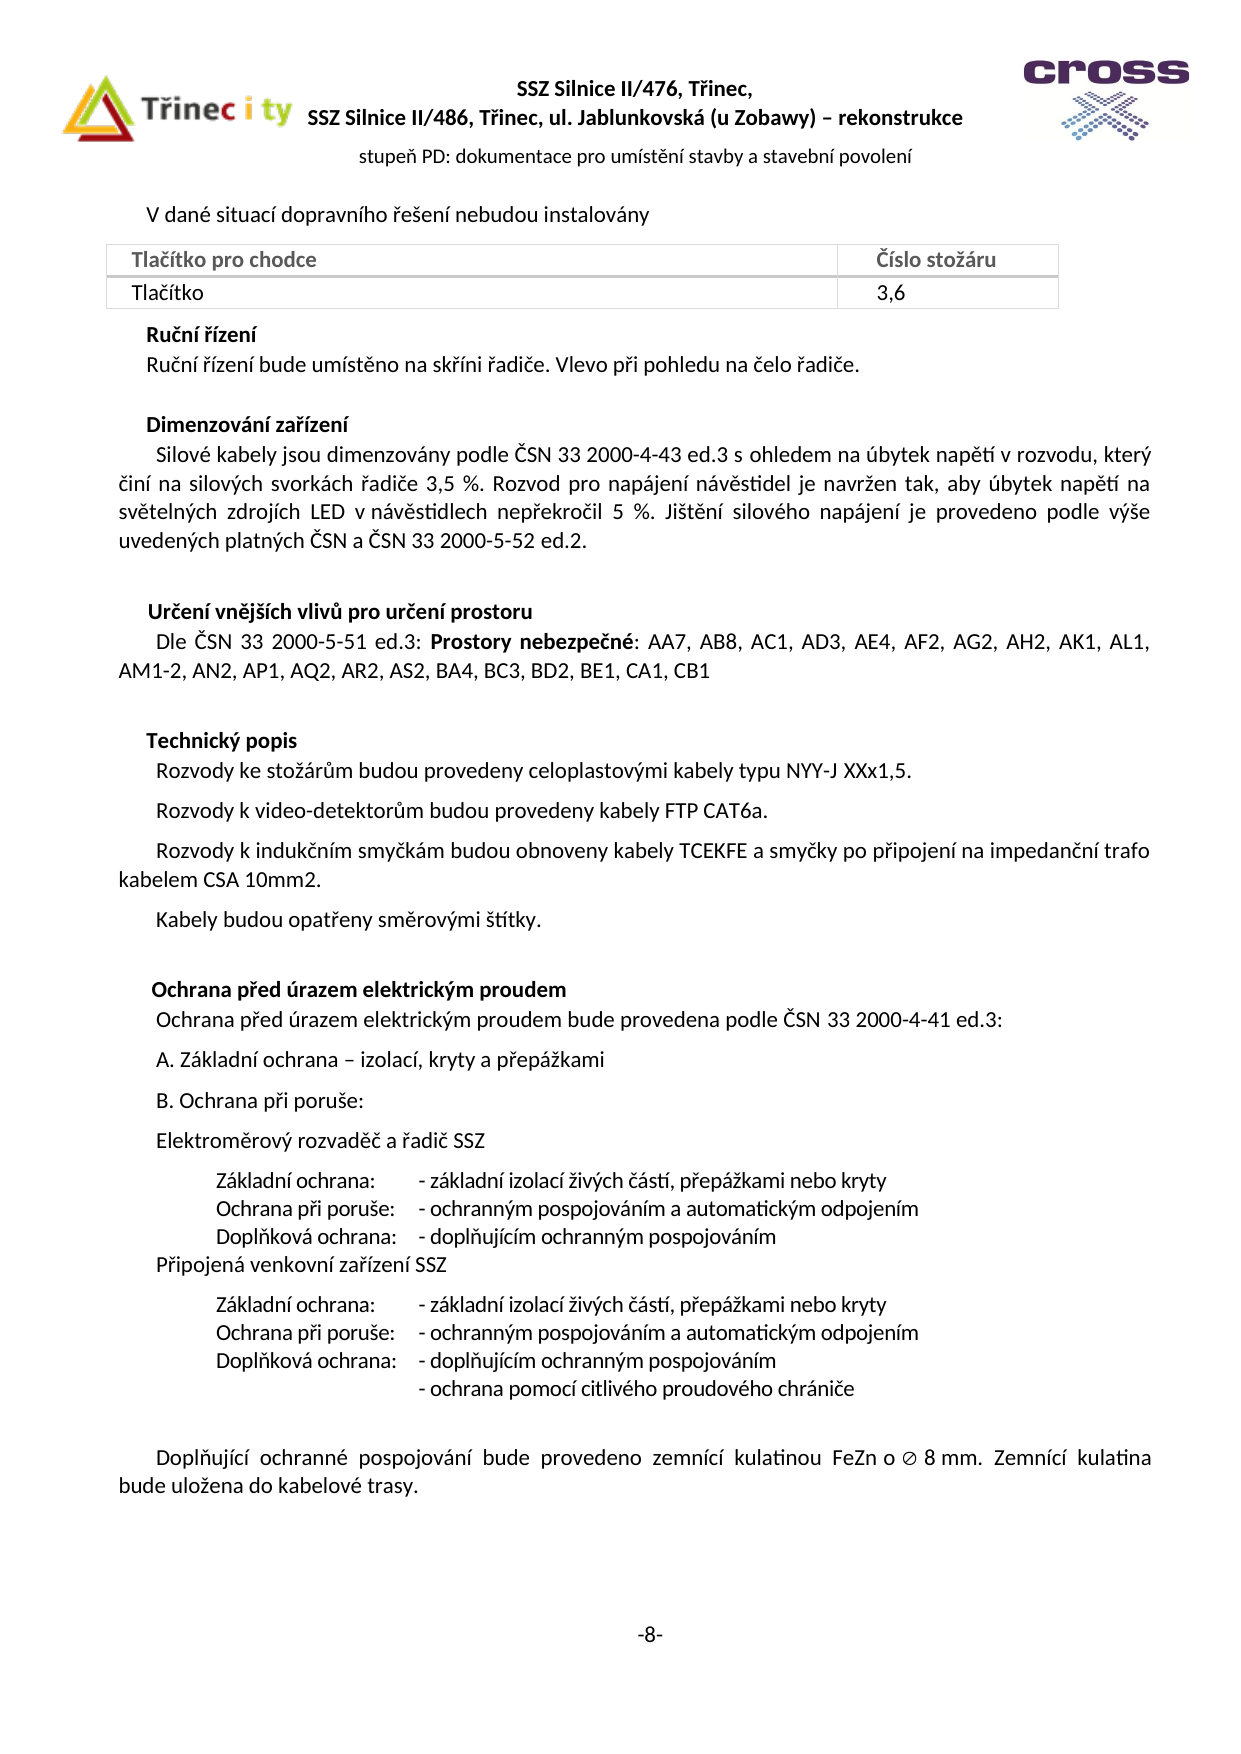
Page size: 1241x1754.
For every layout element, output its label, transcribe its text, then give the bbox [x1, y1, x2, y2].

text V dané situací dopravního řešení nebudou instalovány [146, 200, 1153, 228]
text Základní ochrana: - základní izolací živých částí, přepážkami nebo kryty [177, 1166, 1153, 1194]
table_cell 3,6 [838, 278, 1058, 308]
table_header Tlačítko pro chodce [107, 245, 837, 275]
table_cell Tlačítko [107, 278, 837, 308]
picture [1023, 60, 1190, 141]
text Kabely budou opatřeny směrovými štítky. [118, 905, 1152, 933]
text - ochrana pomocí citlivého proudového chrániče [177, 1374, 1153, 1402]
text Doplňující ochranné pospojování bude provedeno zemnící kulatinou FeZn o  8 mm. Zemnící kulatina bude uložena do kabelové trasy. [118, 1443, 1152, 1499]
text Doplňková ochrana: - doplňujícím ochranným pospojováním [177, 1346, 1153, 1374]
text Rozvody ke stožárům budou provedeny celoplastovými kabely typu NYY-J XXx1,5. [118, 756, 1152, 784]
text Doplňková ochrana: - doplňujícím ochranným pospojováním [177, 1222, 1153, 1250]
text Dle ČSN 33 2000-5-51 ed.3: Prostory nebezpečné: AA7, AB8, AC1, AD3, AE4, AF2, AG2, AH2, AK1, AL1, AM1-2, AN2, AP1, AQ2, AR2, AS2, BA4, BC3, BD2, BE1, CA1, CB1 [118, 627, 1152, 684]
text Elektroměrový rozvaděč a řadič SSZ [118, 1126, 1152, 1154]
table_header Číslo stožáru [838, 245, 1058, 275]
text Ochrana při poruše: - ochranným pospojováním a automatickým odpojením [177, 1318, 1153, 1346]
text Rozvody k indukčním smyčkám budou obnoveny kabely TCEKFE a smyčky po připojení na impedanční trafo kabelem CSA 10mm2. [118, 836, 1152, 893]
text Základní ochrana: - základní izolací živých částí, přepážkami nebo kryty [177, 1290, 1153, 1318]
text Rozvody k video-detektorům budou provedeny kabely FTP CAT6a. [118, 796, 1152, 824]
text Ochrana před úrazem elektrickým proudem bude provedena podle ČSN 33 2000-4-41 ed.3: [118, 1005, 1152, 1033]
text Ruční řízení bude umístěno na skříni řadiče. Vlevo při pohledu na čelo řadiče. [146, 350, 1153, 378]
text Určení vnějších vlivů pro určení prostoru [148, 597, 1153, 625]
text Připojená venkovní zařízení SSZ [118, 1250, 1152, 1278]
picture [48, 60, 313, 167]
text Technický popis [146, 726, 1153, 754]
text B. Ochrana při poruše: [118, 1086, 1152, 1114]
text Dimenzování zařízení [146, 410, 1153, 438]
text Ochrana před úrazem elektrickým proudem [146, 975, 1153, 1003]
text Ruční řízení [146, 320, 1153, 348]
text Silové kabely jsou dimenzovány podle ČSN 33 2000-4-43 ed.3 s ohledem na úbytek napětí v rozvodu, který činí na silových svorkách řadiče 3,5 %. Rozvod pro napájení návěstidel je navržen tak, aby úbytek napětí na světelných zdrojích LED v návěstidlech nepřekročil 5 %. Jištění silového napájení je provedeno podle výše uvedených platných ČSN a ČSN 33 2000-5-52 ed.2. [118, 440, 1152, 554]
text Ochrana při poruše: - ochranným pospojováním a automatickým odpojením [177, 1194, 1153, 1222]
text A. Základní ochrana – izolací, kryty a přepážkami [118, 1046, 1152, 1073]
